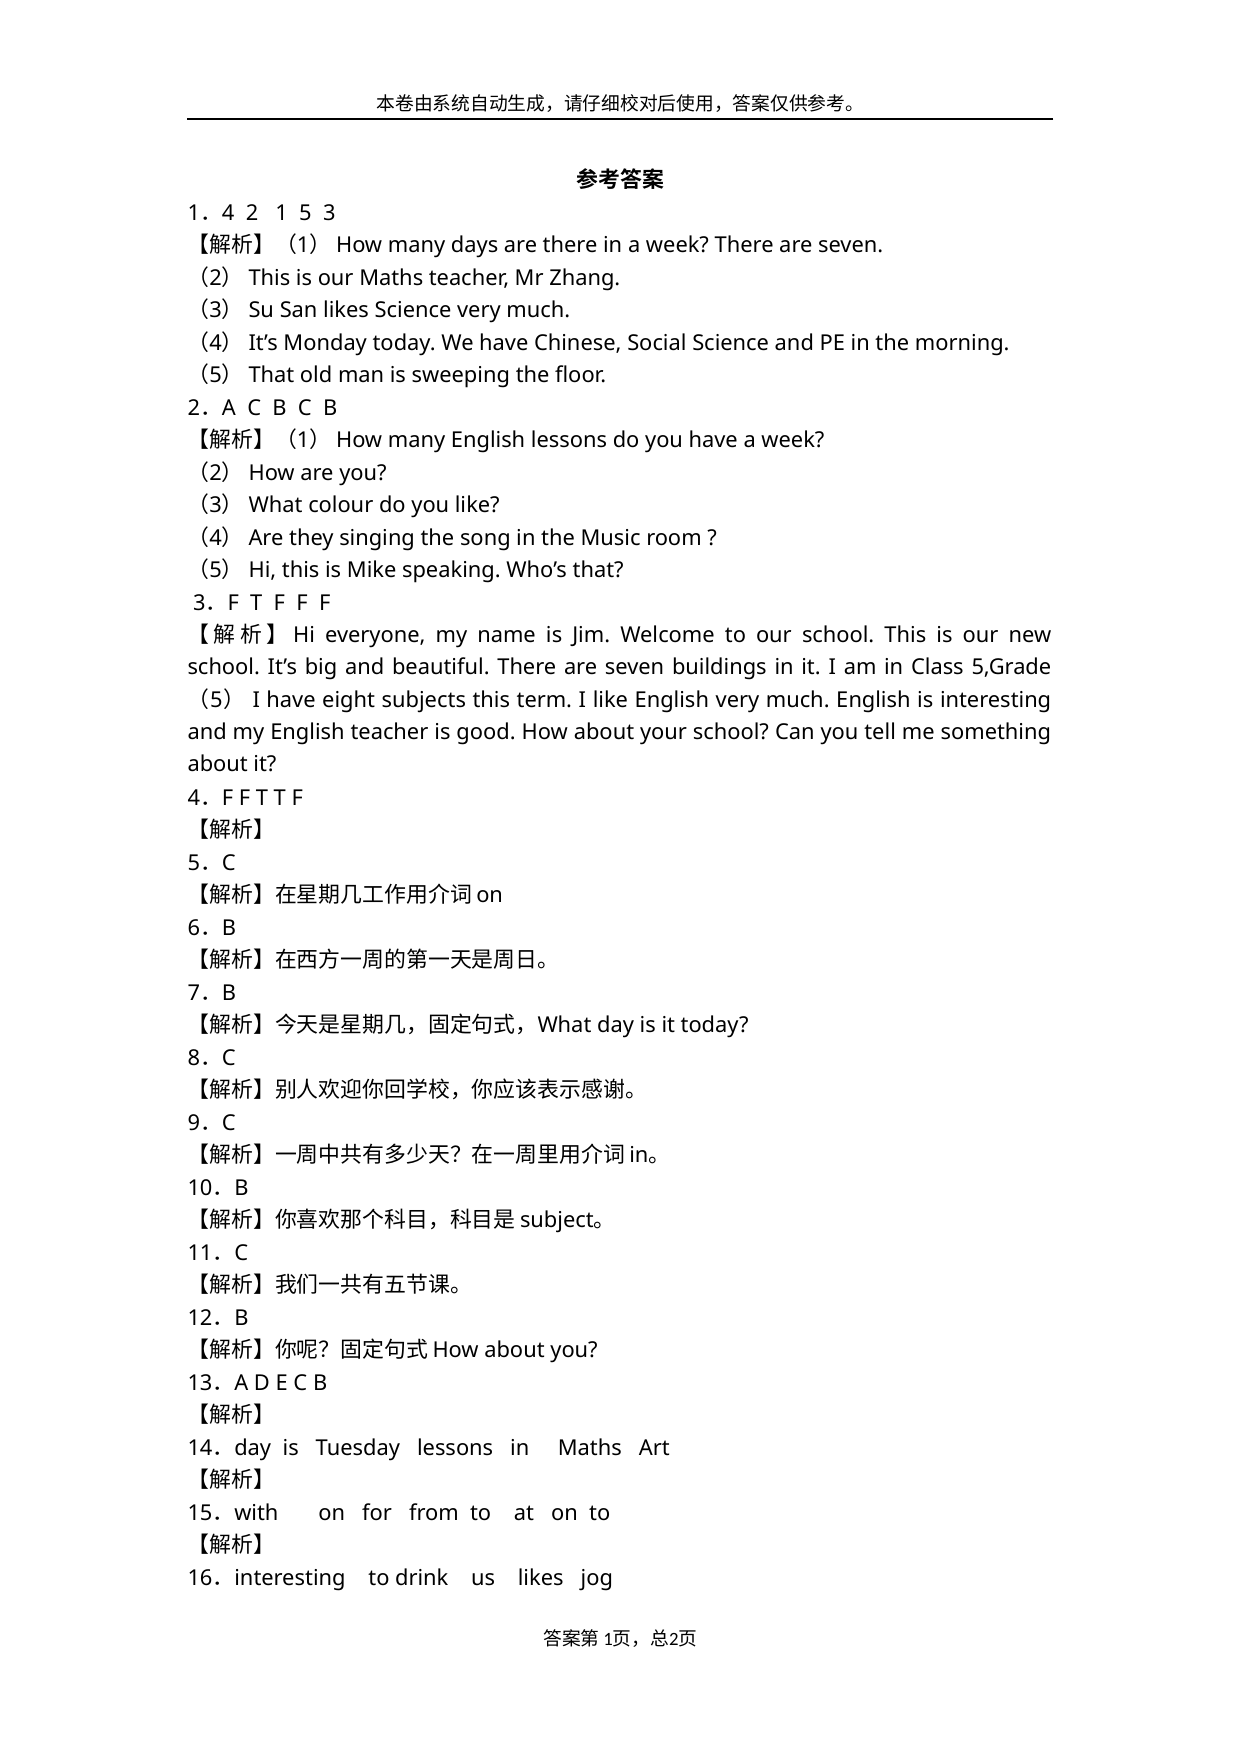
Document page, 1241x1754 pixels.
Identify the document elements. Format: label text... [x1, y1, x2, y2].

text （5） Hi, this is Mike speaking. Who’s that? [187, 552, 1053, 584]
text 12．B [187, 1299, 1053, 1332]
text 【解析】你喜欢那个科目，科目是subject。 [187, 1202, 1053, 1234]
text 13．A D E C B [187, 1364, 1053, 1397]
text 7．B [187, 974, 1053, 1007]
text 3．F T F F F [187, 584, 1053, 617]
text 【解析】（1） How many English lessons do you have a week? [187, 422, 1053, 454]
text 【解析】（1） How many days are there in a week? There are seven. [187, 227, 1053, 259]
text 【解析】 [187, 1397, 1053, 1429]
text 4．F F T T F [187, 779, 1053, 812]
text 6．B [187, 909, 1053, 942]
text 11．C [187, 1234, 1053, 1267]
text （2） How are you? [187, 454, 1053, 487]
text （5） That old man is sweeping the floor. [187, 357, 1053, 389]
text （3） What colour do you like? [187, 487, 1053, 519]
text 【解析】 [187, 812, 1053, 844]
text 【解析】一周中共有多少天？在一周里用介词in。 [187, 1137, 1053, 1169]
text 【解析】 [187, 1527, 1053, 1559]
text （4） It’s Monday today. We have Chinese, Social Science and PE in the morning. [187, 324, 1053, 357]
text 【解析】 [187, 1462, 1053, 1494]
text 【解析】在星期几工作用介词on [187, 877, 1053, 909]
text 【解析】Hi everyone, my name is Jim. Welcome to our school. This is our new school. It’s big and beautiful. There are seven buildings in it. I am in Class 5,Grade （5） I have eight subjects this term. I like English very much. English is interesting and my English teacher is good. How about your school? Can you tell me something about it? [187, 617, 1053, 779]
text 【解析】别人欢迎你回学校，你应该表示感谢。 [187, 1072, 1053, 1104]
text 【解析】今天是星期几，固定句式，What day is it today? [187, 1007, 1053, 1039]
text 5．C [187, 844, 1053, 877]
text （4） Are they singing the song in the Music room ? [187, 519, 1053, 552]
text 参考答案 [187, 162, 1053, 194]
text 14．day is Tuesday lessons in Maths Art [187, 1429, 1053, 1462]
text 8．C [187, 1039, 1053, 1072]
text 【解析】你呢？固定句式How about you? [187, 1332, 1053, 1364]
text 15．with on for from to at on to [187, 1494, 1053, 1527]
text 【解析】在西方一周的第一天是周日。 [187, 942, 1053, 974]
text 1．4 2 1 5 3 [187, 194, 1053, 227]
text 16．interesting to drink us likes jog [187, 1559, 1053, 1592]
text 2．A C B C B [187, 389, 1053, 422]
text 10．B [187, 1169, 1053, 1202]
text （3） Su San likes Science very much. [187, 292, 1053, 324]
text （2） This is our Maths teacher, Mr Zhang. [187, 259, 1053, 292]
text 9．C [187, 1104, 1053, 1137]
text 【解析】我们一共有五节课。 [187, 1267, 1053, 1299]
